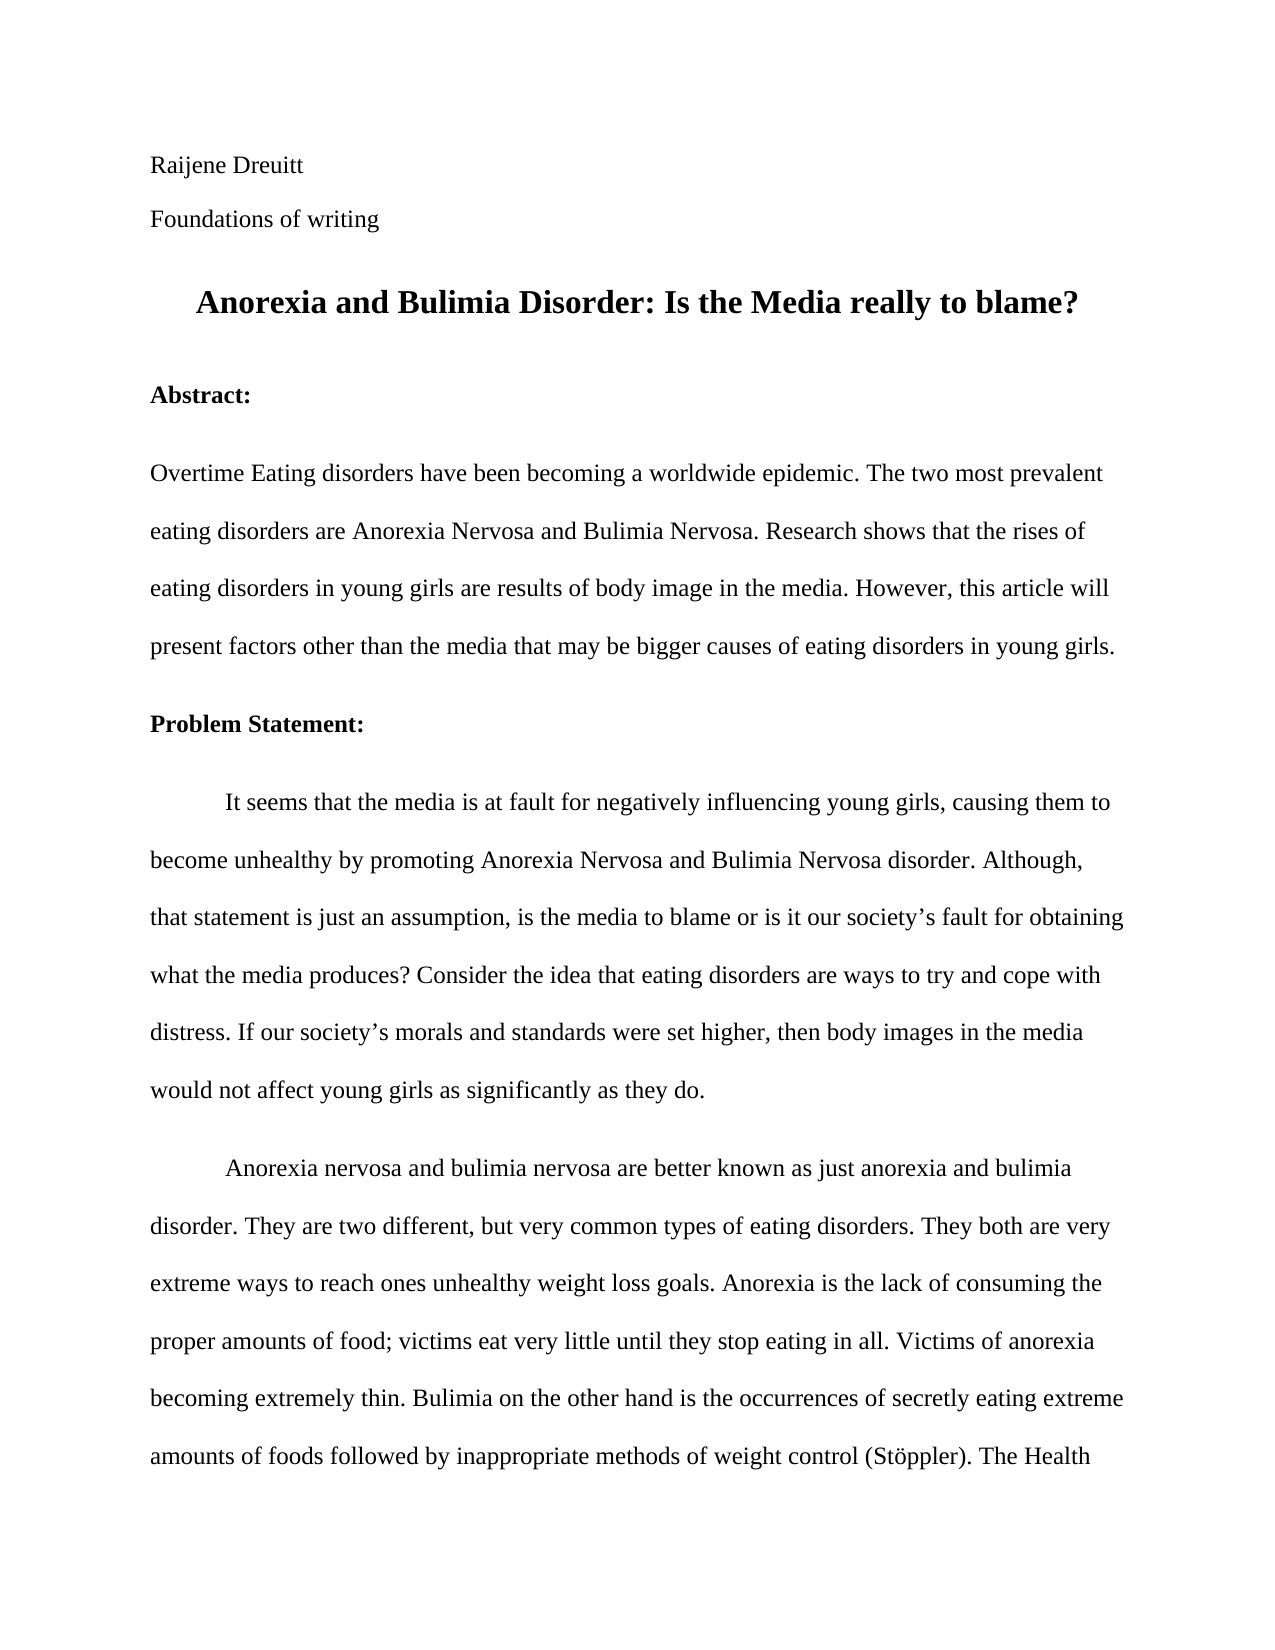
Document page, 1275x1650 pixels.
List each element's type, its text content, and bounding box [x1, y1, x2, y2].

text Raijene Dreuitt [150, 150, 1125, 179]
text Problem Statement: [150, 709, 1125, 738]
text Foundations of writing [150, 204, 1125, 233]
text Anorexia and Bulimia Disorder: Is the Media really to blame? [150, 282, 1125, 321]
text Abstract: [150, 380, 1125, 408]
text It seems that the media is at fault for negatively influencing young girls, causing them to become unhealthy by promoting Anorexia Nervosa and Bulimia Nervosa disorder. Although, that statement is just an assumption, is the media to blame or is it our society’s fault for obtaining what the media produces? Consider the idea that eating disorders are ways to try and cope with distress. If our society’s morals and standards were set higher, then body images in the media would not affect young girls as significantly as they do. [150, 787, 1125, 1104]
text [150, 1153, 1125, 1469]
text Overtime Eating disorders have been becoming a worldwide epidemic. The two most prevalent eating disorders are Anorexia Nervosa and Bulimia Nervosa. Research shows that the rises of eating disorders in young girls are results of body image in the media. However, this article will present factors other than the media that may be bigger causes of eating disorders in young girls. [150, 458, 1125, 659]
